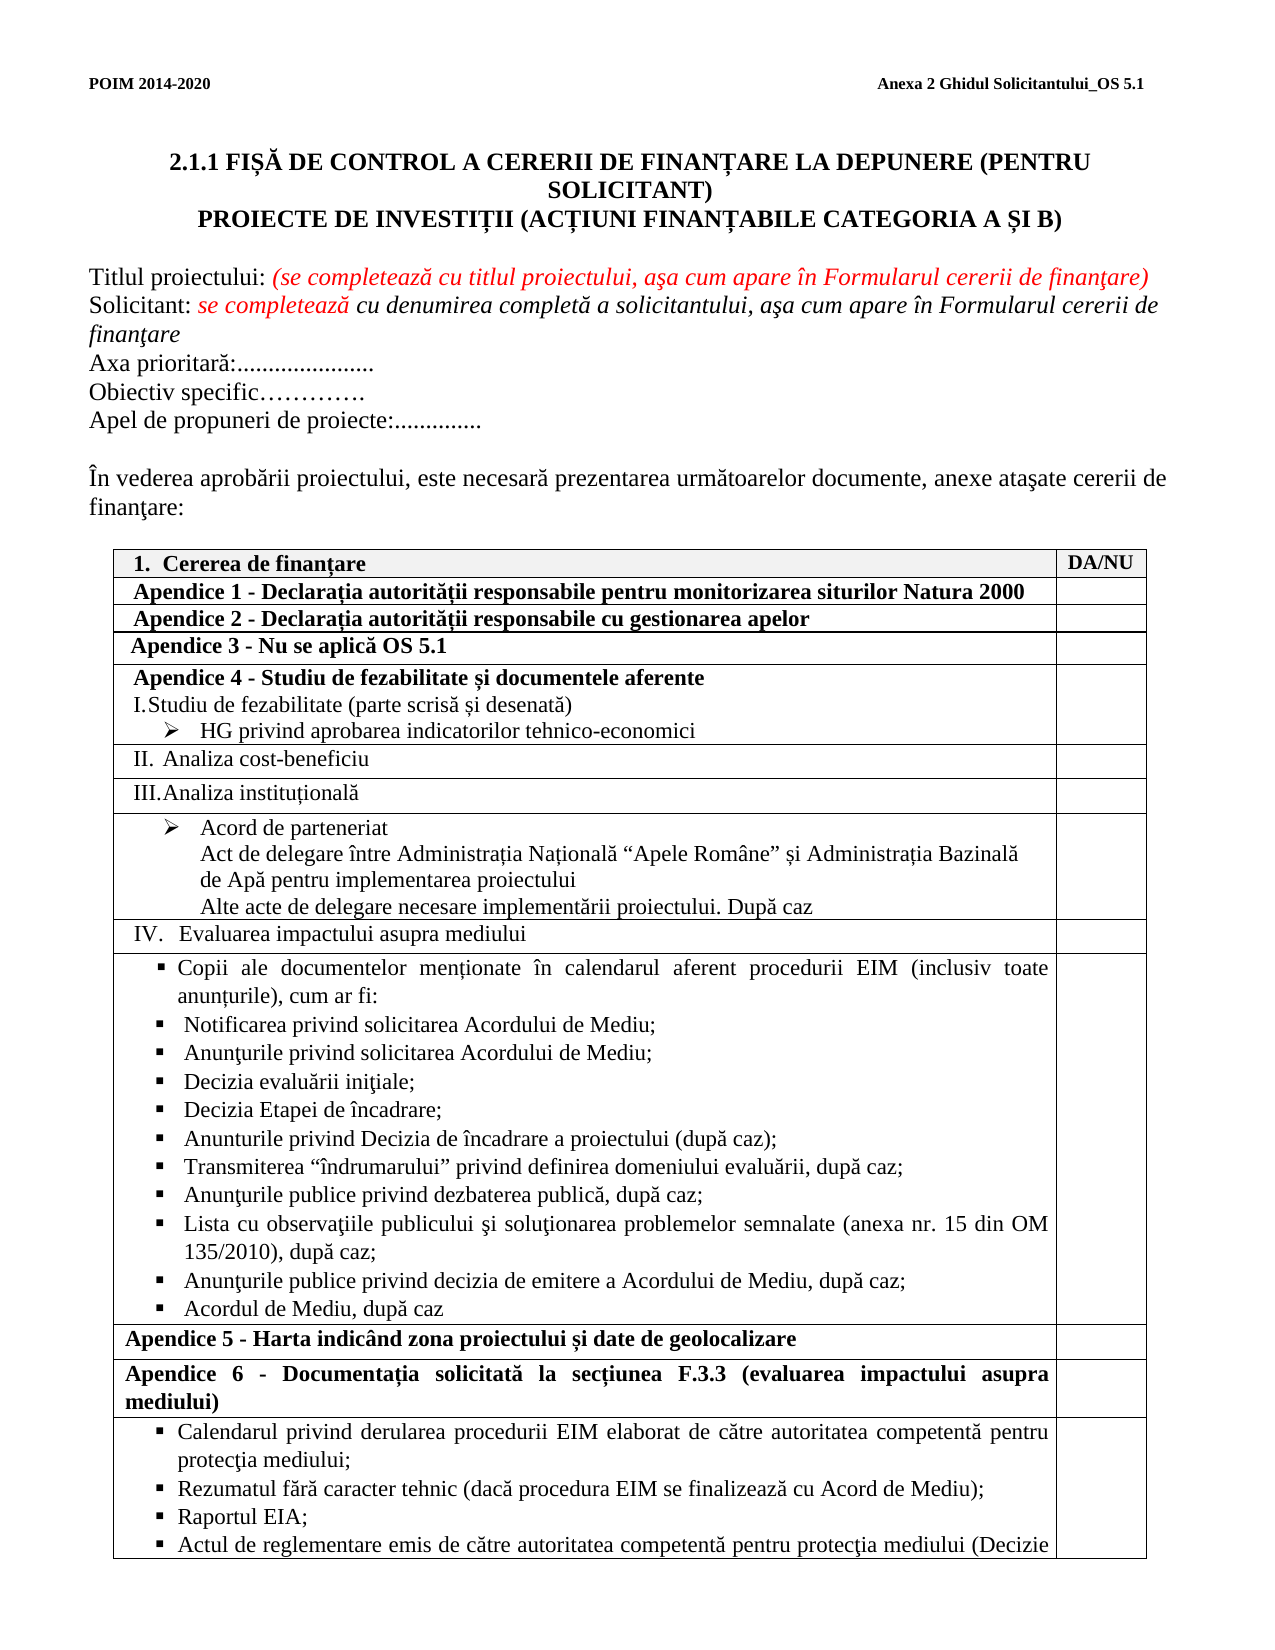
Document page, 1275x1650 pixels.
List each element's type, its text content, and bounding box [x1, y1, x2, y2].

table_cell [1057, 633, 1146, 663]
table_cell [1057, 1325, 1146, 1358]
text Proiecte de INVESTIȚII (acțiuni finanțabile categoria A și B) [89, 204, 1172, 233]
table_cell [1057, 605, 1146, 631]
table_cell [1057, 814, 1146, 919]
table_header Cererea de finanțare [114, 550, 1056, 577]
table_cell Apendice 4 - Studiu de fezabilitate și documentele aferente Studiu de fezabilitate (parte scrisă și desenată) HG privind aprobarea indicatorilor tehnico-economici [114, 665, 1056, 743]
table_cell Acord de parteneriat Act de delegare între Administrația Națională “Apele Române” și Administrația Bazinală de Apă pentru implementarea proiectului Alte acte de delegare necesare implementării proiectului. După caz [114, 814, 1056, 919]
table_cell Apendice 2 - Declarația autorității responsabile cu gestionarea apelor [114, 605, 1056, 631]
table_cell Apendice 6 - Documentația solicitată la secțiunea F.3.3 (evaluarea impactului asupra mediului) [114, 1360, 1056, 1417]
table_cell [1057, 665, 1146, 743]
text În vederea aprobării proiectului, este necesară prezentarea următoarelor documente, anexe ataşate cererii de finanţare: [89, 463, 1168, 521]
text Obiectiv specific…………. [89, 377, 1172, 406]
table_cell Evaluarea impactului asupra mediului [114, 920, 1056, 953]
table_cell Apendice 3 - Nu se aplică OS 5.1 [114, 633, 1056, 663]
table_cell [1057, 1360, 1146, 1417]
table_cell [1057, 578, 1146, 604]
table_cell Apendice 5 - Harta indicând zona proiectului și date de geolocalizare [114, 1325, 1056, 1358]
text Titlul proiectului: (se completează cu titlul proiectului, aşa cum apare în Formularul cererii de finanţare) [89, 262, 1172, 291]
table_cell [1057, 1418, 1146, 1558]
table_cell [1057, 920, 1146, 953]
table_cell Apendice 1 - Declarația autorității responsabile pentru monitorizarea siturilor Natura 2000 [114, 578, 1056, 604]
text Axa prioritară:...................... [89, 348, 1172, 377]
text 2.1.1 FIȘĂ DE CONTROL A CERERII DE FINANȚARE La DEPUNERE (pentru solicitant) [89, 147, 1172, 204]
table_cell Analiza instituțională [114, 779, 1056, 813]
text Apel de propuneri de proiecte:.............. [89, 406, 1172, 434]
table_header DA/NU [1057, 550, 1146, 577]
table_cell Copii ale documentelor menționate în calendarul aferent procedurii EIM (inclusiv toate anunțurile), cum ar fi: Notificarea privind solicitarea Acordului de Mediu; Anunţurile privind solicitarea Acordului de Mediu; Decizia evaluării iniţiale; Decizia Etapei de încadrare; Anunturile privind Decizia de încadrare a proiectului (după caz); Transmiterea “îndrumarului” privind definirea domeniului evaluării, după caz; Anunţurile publice privind dezbaterea publică, după caz; Lista cu observaţiile publicului şi soluţionarea problemelor semnalate (anexa nr. 15 din OM 135/2010), după caz; Anunţurile publice privind decizia de emitere a Acordului de Mediu, după caz; Acordul de Mediu, după caz [114, 954, 1056, 1324]
table_cell Analiza cost-beneficiu [114, 745, 1056, 778]
table_cell [1057, 745, 1146, 778]
table_cell [1057, 779, 1146, 813]
text Solicitant: se completează cu denumirea completă a solicitantului, aşa cum apare în Formularul cererii de finanţare [89, 291, 1172, 348]
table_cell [114, 1418, 1056, 1558]
table_cell [1057, 954, 1146, 1324]
